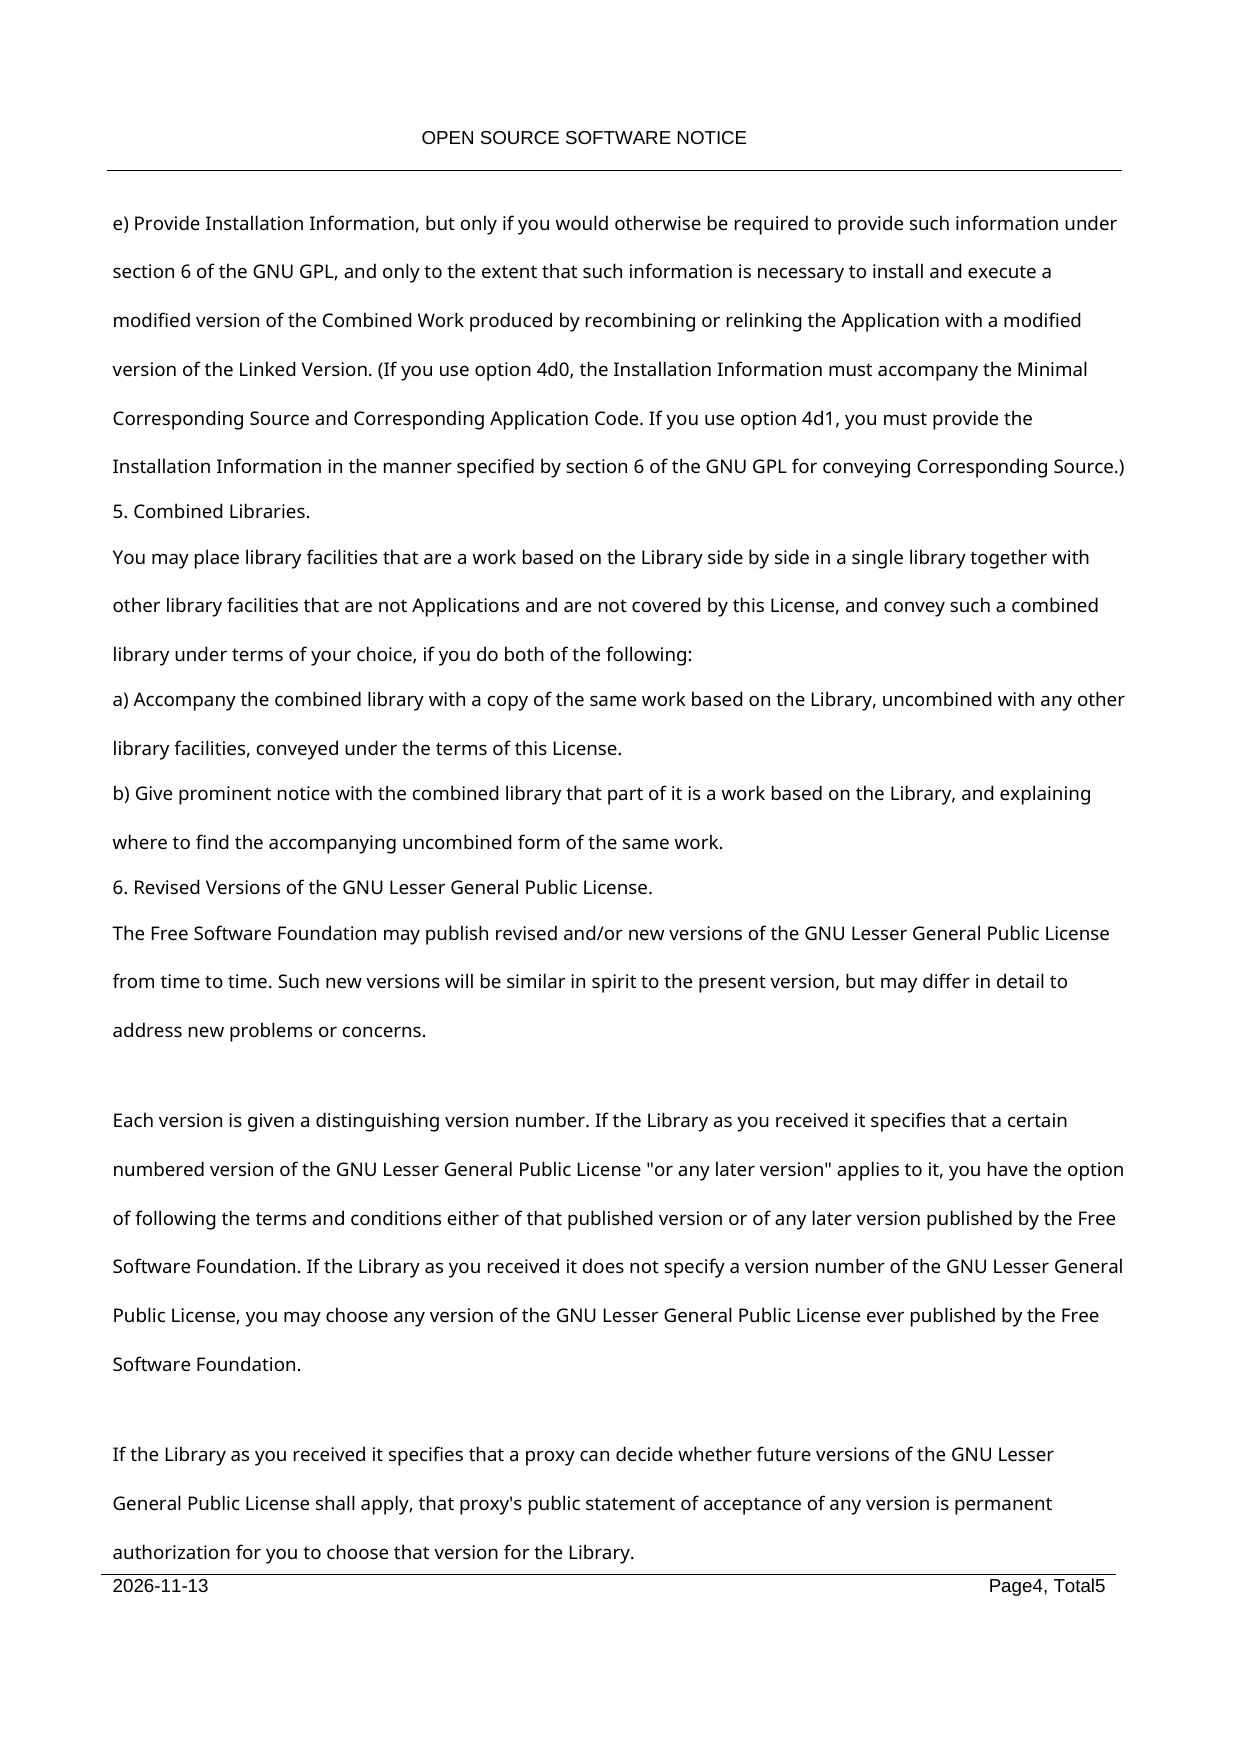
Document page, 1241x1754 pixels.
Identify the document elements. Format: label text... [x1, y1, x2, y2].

text You may place library facilities that are a work based on the Library side by side in a single library together with other library facilities that are not Applications and are not covered by this License, and convey such a combined library under terms of your choice, if you do both of the following: [112, 541, 1128, 671]
text The Free Software Foundation may publish revised and/or new versions of the GNU Lesser General Public License from time to time. Such new versions will be similar in spirit to the present version, but may differ in detail to address new problems or concerns. [112, 916, 1128, 1046]
text 6. Revised Versions of the GNU Lesser General Public License. [112, 871, 1128, 904]
text Each version is given a distinguishing version number. If the Library as you received it specifies that a certain numbered version of the GNU Lesser General Public License "or any later version" applies to it, you have the option of following the terms and conditions either of that published version or of any later version published by the Free Software Foundation. If the Library as you received it does not specify a version number of the GNU Lesser General Public License, you may choose any version of the GNU Lesser General Public License ever published by the Free Software Foundation. [112, 1104, 1128, 1380]
text b) Give prominent notice with the combined library that part of it is a work based on the Library, and explaining where to find the accompanying uncombined form of the same work. [112, 777, 1128, 858]
text If the Library as you received it specifies that a proxy can decide whether future versions of the GNU Lesser General Public License shall apply, that proxy's public statement of acceptance of any version is permanent authorization for you to choose that version for the Library. [112, 1438, 1128, 1568]
text e) Provide Installation Information, but only if you would otherwise be required to provide such information under section 6 of the GNU GPL, and only to the extent that such information is necessary to install and execute a modified version of the Combined Work produced by recombining or relinking the Application with a modified version of the Linked Version. (If you use option 4d0, the Installation Information must accompany the Minimal Corresponding Source and Corresponding Application Code. If you use option 4d1, you must provide the Installation Information in the manner specified by section 6 of the GNU GPL for conveying Corresponding Source.) [112, 206, 1128, 483]
text a) Accompany the combined library with a copy of the same work based on the Library, uncombined with any other library facilities, conveyed under the terms of this License. [112, 683, 1128, 764]
text 5. Combined Libraries. [112, 495, 1128, 528]
